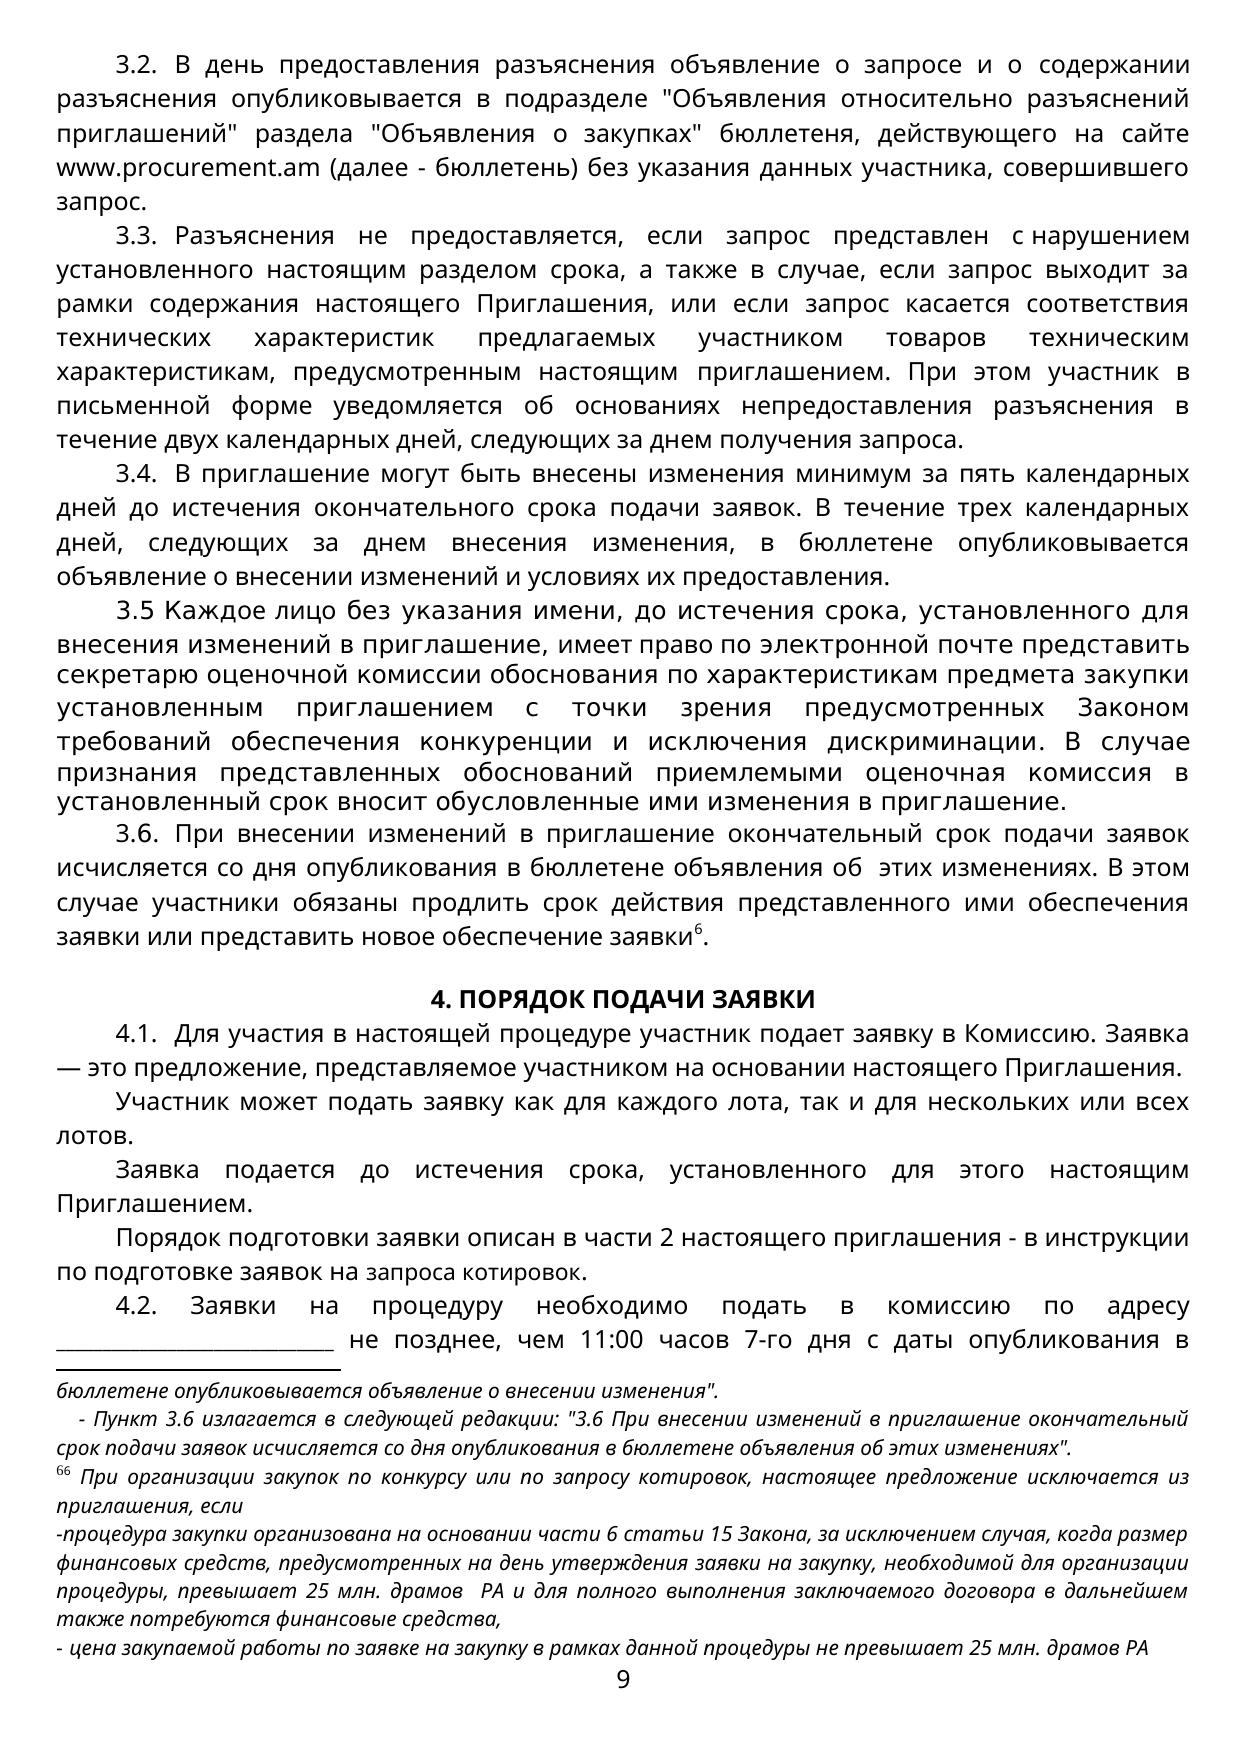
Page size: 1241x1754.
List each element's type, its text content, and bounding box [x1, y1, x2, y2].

text 3.2. В день предоставления разъяснения объявление о запросе и о содержании разъяснения опубликовывается в подразделе "Объявления относительно разъяснений приглашений" раздела "Объявления о закупках" бюллетеня, действующего на сайте www.procurement.am (далее - бюллетень) без указания данных участника, совершившего запрос. [56, 47, 1191, 218]
text Участник может подать заявку как для каждого лота, так и для нескольких или всех лотов. [56, 1083, 1191, 1152]
text 4.1. Для участия в настоящей процедуре участник подает заявку в Комиссию. Заявка — это предложение, представляемое участником на основании настоящего Приглашения. [56, 1015, 1191, 1083]
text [56, 1288, 1191, 1356]
text 3.3. Разъяснения не предоставляется, если запрос представлен с нарушением установленного настоящим разделом срока, а также в случае, если запрос выходит за рамки содержания настоящего Приглашения, или если запрос касается соответствия технических характеристик предлагаемых участником товаров техническим характеристикам, предусмотренным настоящим приглашением. При этом участник в письменной форме уведомляется об основаниях непредоставления разъяснения в течение двух календарных дней, следующих за днем получения запроса. [56, 218, 1191, 456]
text 3.5 Каждое лицо без указания имени, до истечения срока, установленного для внесения изменений в приглашение, имеет право по электронной почте представить секретарю оценочной комиссии обоснования по характеристикам предмета закупки установленным приглашением с точки зрения предусмотренных Законом требований обеспечения конкуренции и исключения дискриминации. В случае признания представленных обоснований приемлемыми оценочная комиссия в установленный срок вносит обусловленные ими изменения в приглашение. [56, 592, 1191, 816]
text 3.6. При внесении изменений в приглашение окончательный срок подачи заявок исчисляется со дня опубликования в бюллетене объявления об этих изменениях. В этом случае участники обязаны продлить срок действия представленного ими обеспечения заявки или представить новое обеспечение заявки6. [56, 816, 1191, 952]
text Заявка подается до истечения срока, установленного для этого настоящим Приглашением. [56, 1152, 1191, 1220]
text 4. ПОРЯДОК ПОДАЧИ ЗАЯВКИ [56, 981, 1191, 1015]
text Порядок подготовки заявки описан в части 2 настоящего приглашения - в инструкции по подготовке заявок на запроса котировок. [56, 1220, 1191, 1288]
text 3.4. В приглашение могут быть внесены изменения минимум за пять календарных дней до истечения окончательного срока подачи заявок. В течение трех календарных дней, следующих за днем внесения изменения, в бюллетене опубликовывается объявление о внесении изменений и условиях их предоставления. [56, 456, 1191, 592]
